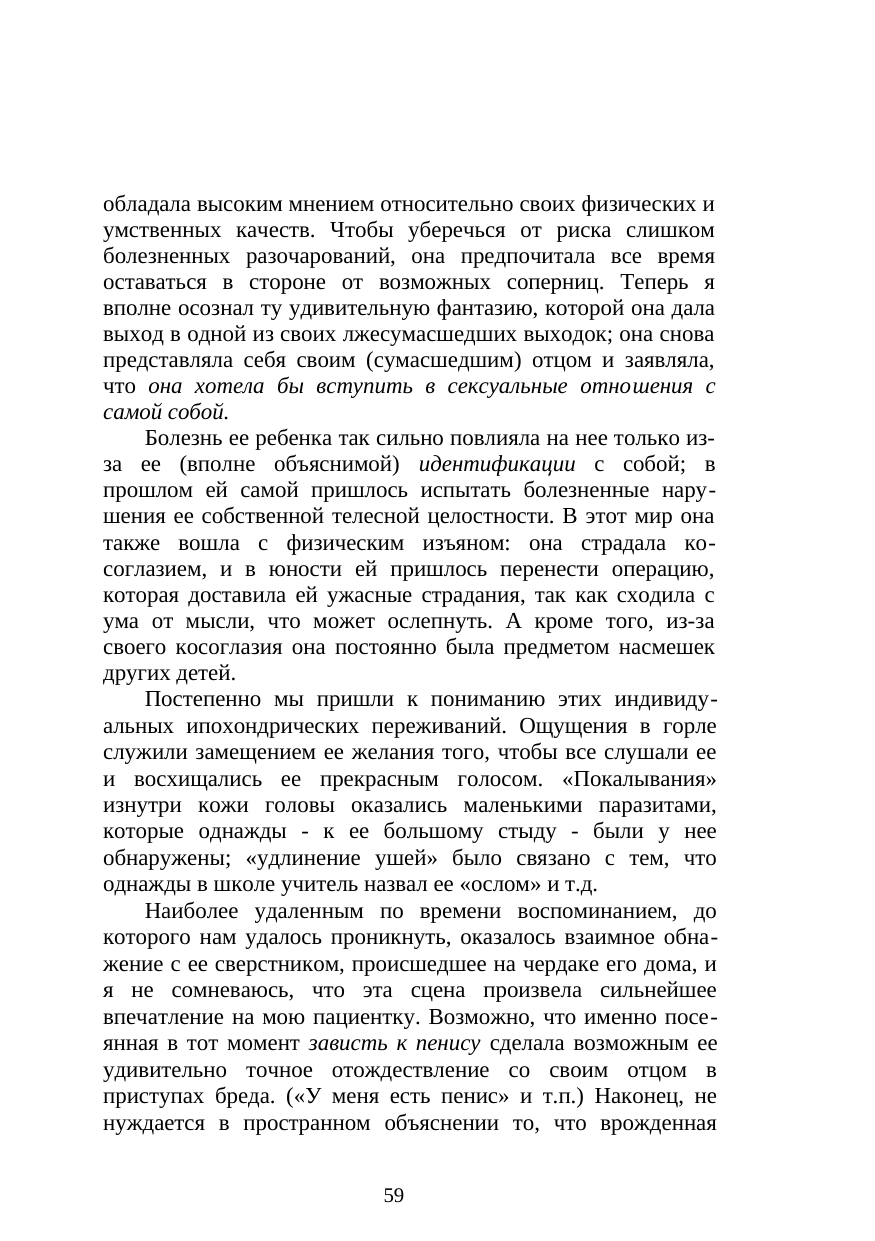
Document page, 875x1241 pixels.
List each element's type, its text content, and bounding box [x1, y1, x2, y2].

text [103, 897, 718, 1135]
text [103, 191, 716, 425]
text Болезнь ее ребенка так сильно повлияла на нее только из-за ее (вполне объяснимой) идентификации с собой; в прошлом ей самой пришлось испытать болезненные нарушения ее собственной телесной целостности. В этот мир она также вошла с физическим изъяном: она страдала косоглазием, и в юности ей пришлось перенести операцию, которая доставила ей ужасные страдания, так как сходила с ума от мысли, что может ослепнуть. А кроме того, из-за своего косоглазия она постоянно была предметом насмешек других детей. [103, 425, 716, 685]
text Постепенно мы пришли к пониманию этих индивидуальных ипохондрических переживаний. Ощущения в горле служили замещением ее желания того, чтобы все слушали ее и восхищались ее прекрасным голосом. «Покалывания» изнутри кожи головы оказались маленькими паразитами, которые однажды - к ее большому стыду - были у нее обнаружены; «удлинение ушей» было связано с тем, что однажды в школе учитель назвал ее «ослом» и т.д. [103, 685, 718, 897]
